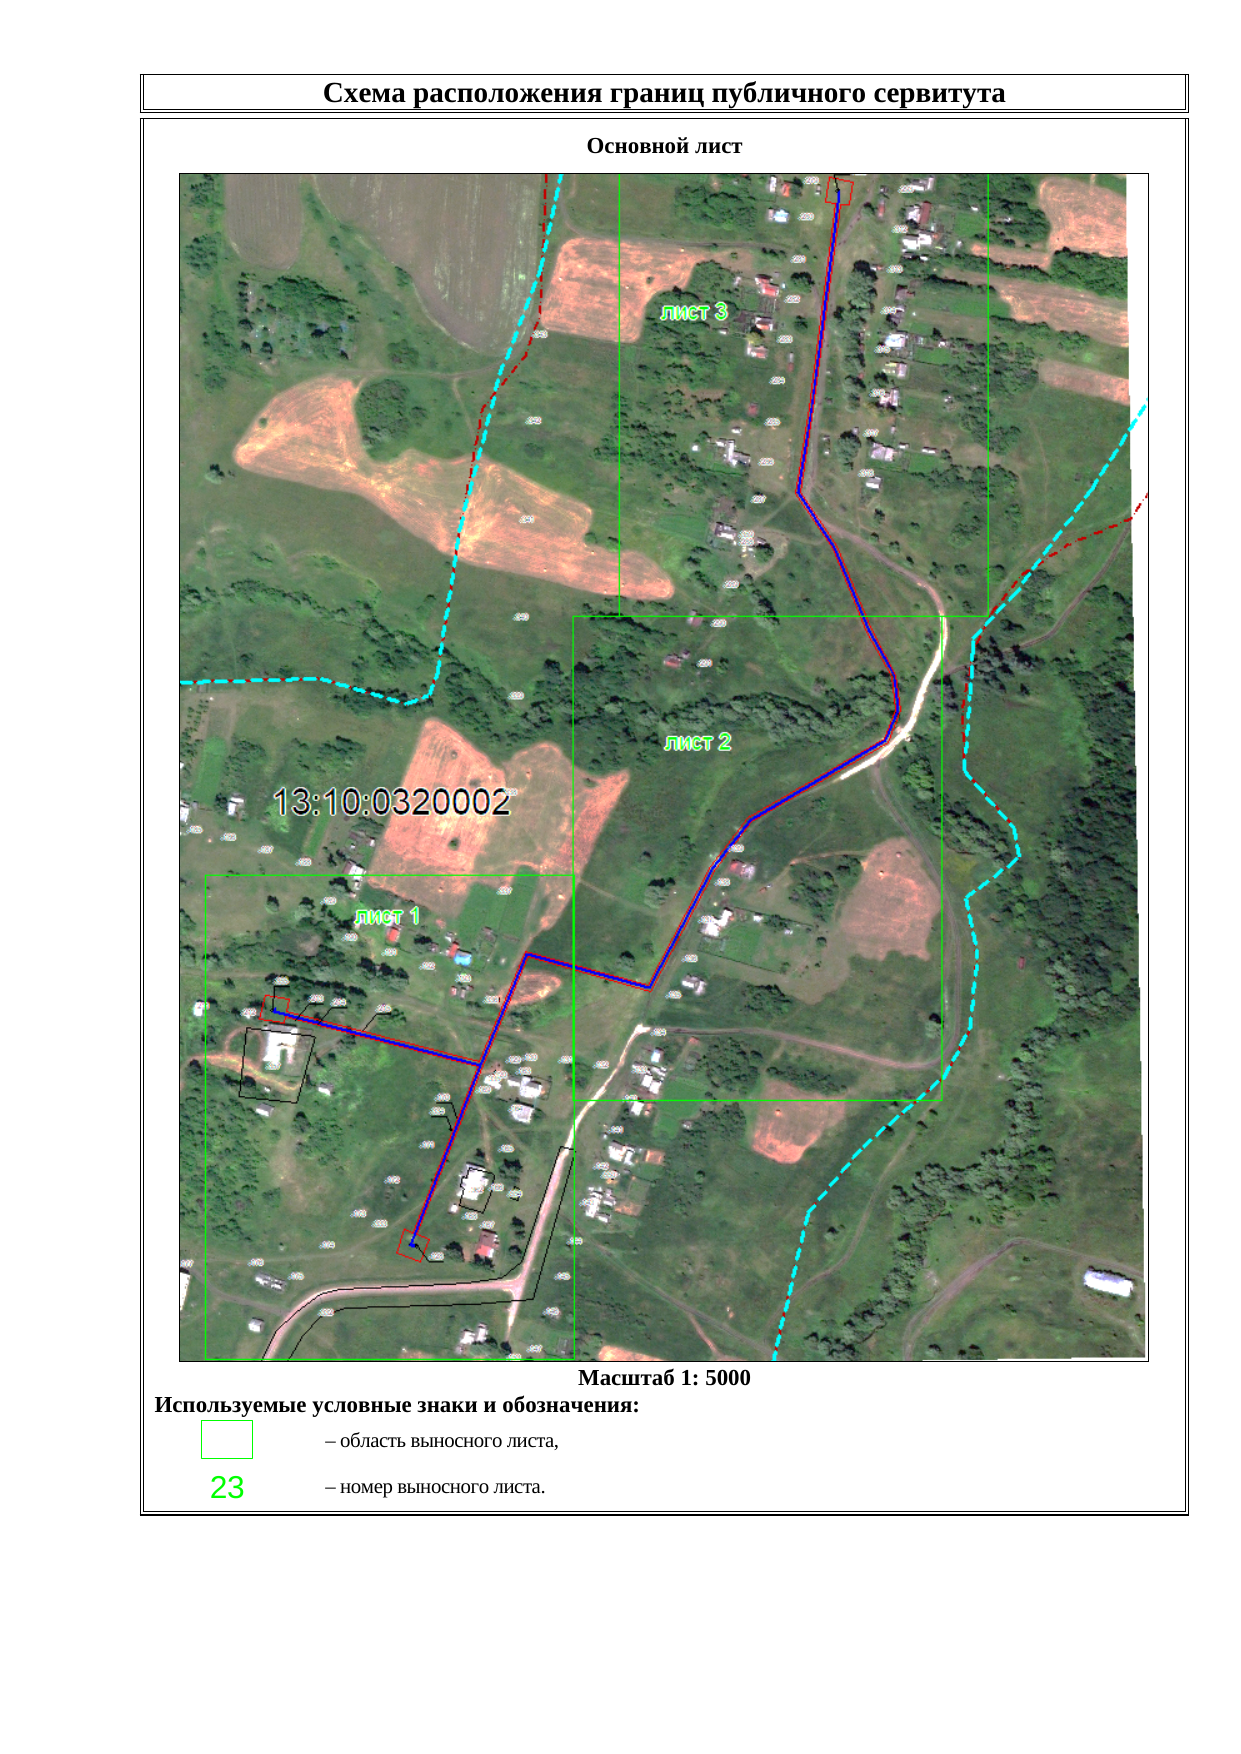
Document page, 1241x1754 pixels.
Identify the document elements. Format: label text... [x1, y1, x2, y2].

table_cell [144, 1462, 313, 1511]
table_cell Используемые условные знаки и обозначения: [144, 1391, 1185, 1417]
picture [180, 174, 1148, 1361]
table_cell Масштаб 1: 5000 [144, 1364, 1185, 1391]
table_cell [144, 1417, 313, 1462]
table_header Основной лист [144, 119, 1185, 1364]
table_cell – номер выносного листа. [313, 1462, 1185, 1511]
table_cell – область выносного листа, [313, 1417, 1185, 1462]
